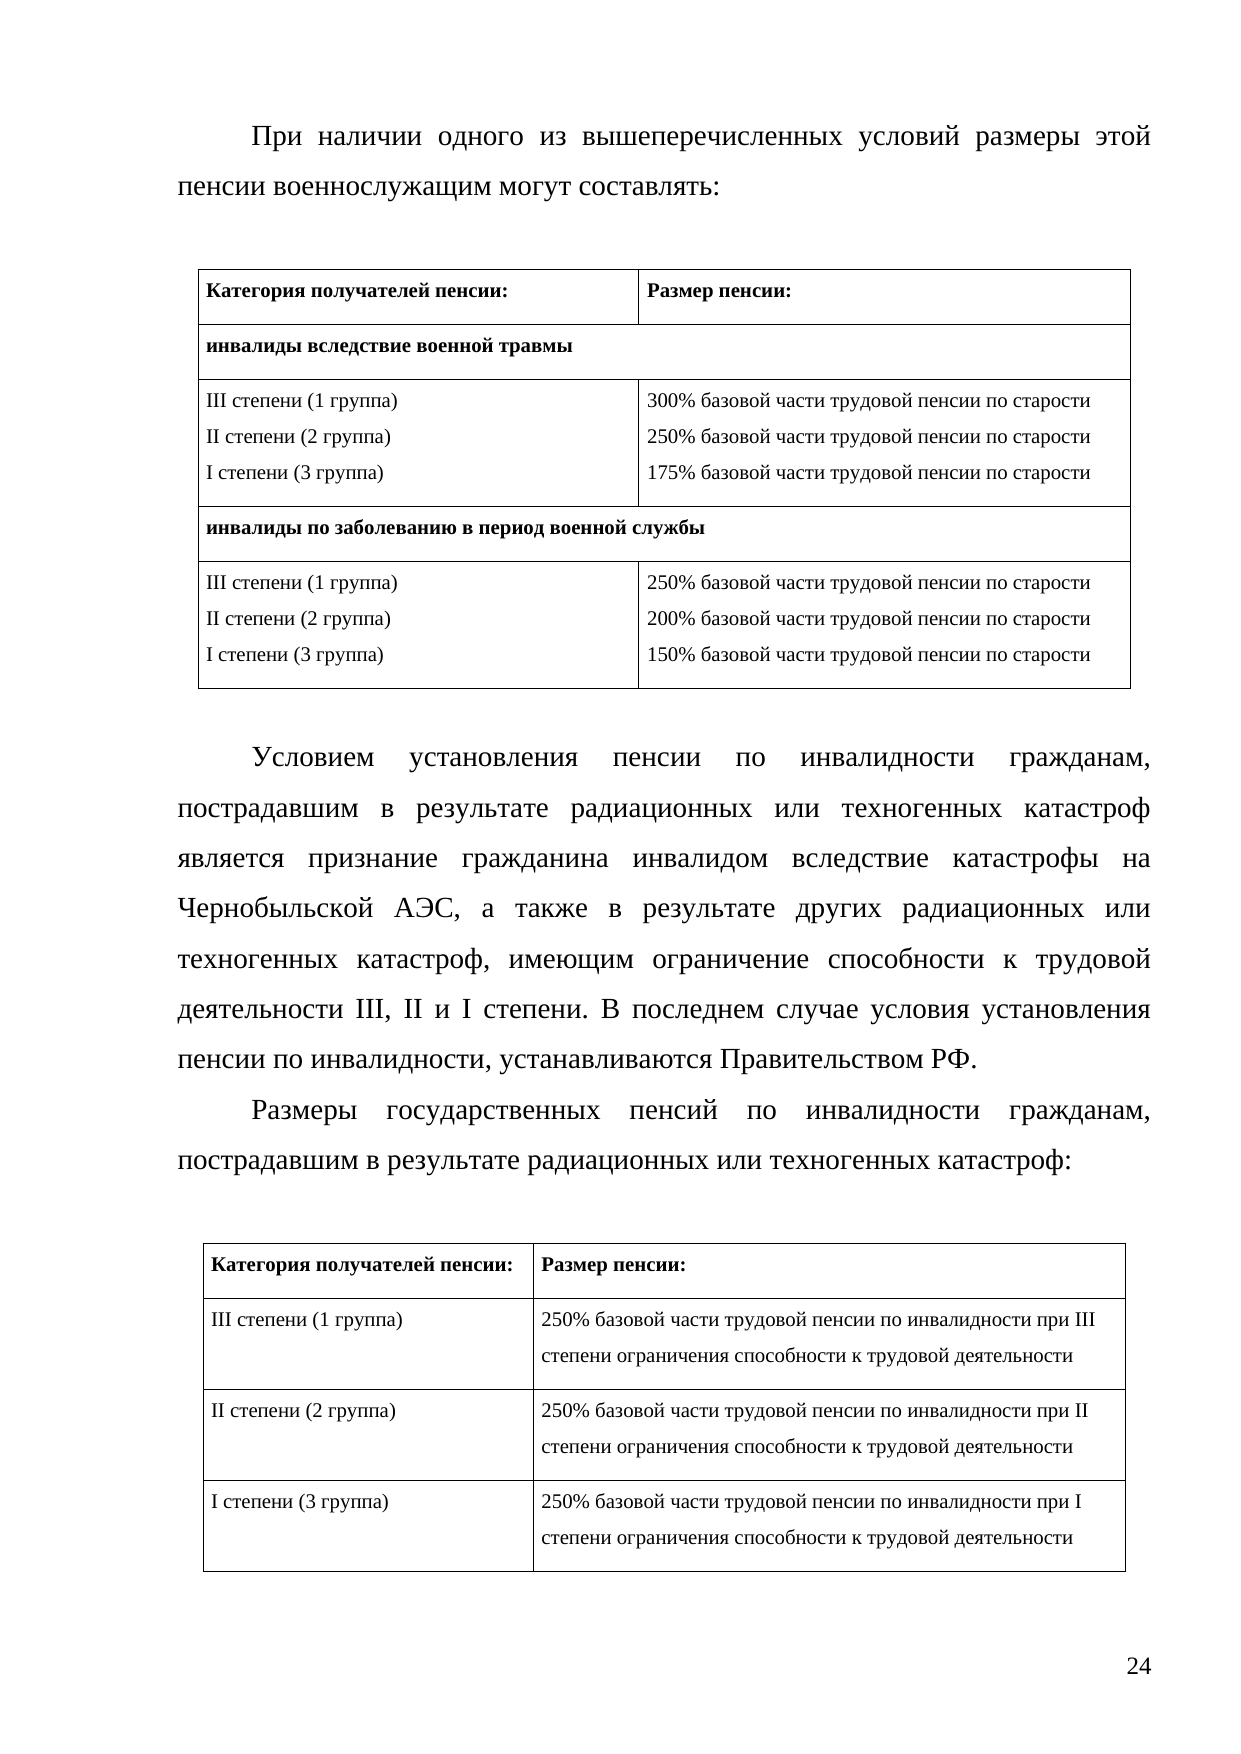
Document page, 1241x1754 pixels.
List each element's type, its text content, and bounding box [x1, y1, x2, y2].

table_cell III степени (1 группа) II степени (2 группа) I степени (3 группа) [199, 380, 638, 506]
table_cell инвалиды по заболеванию в период военной службы [199, 507, 1130, 561]
table_cell 250% базовой части трудовой пенсии по инвалидности при II степени ограничения способности к трудовой деятельности [534, 1390, 1125, 1480]
table_header Категория получателей пенсии: [204, 1244, 533, 1298]
text Условием установления пенсии по инвалидности гражданам, пострадавшим в результате радиационных или техногенных катастроф является признание гражданина инвалидом вследствие катастрофы на Чернобыльской АЭС, а также в результате других радиационных или техногенных катастроф, имеющим ограничение способности к трудовой деятельности III, II и I степени. В последнем случае условия установления пенсии по инвалидности, устанавливаются Правительством РФ. [177, 739, 1152, 1075]
table_cell 250% базовой части трудовой пенсии по инвалидности при I степени ограничения способности к трудовой деятельности [534, 1481, 1125, 1571]
table_cell II степени (2 группа) [204, 1390, 533, 1480]
text При наличии одного из вышеперечисленных условий размеры этой пенсии военнослужащим могут составлять: [177, 118, 1152, 202]
table_cell 300% базовой части трудовой пенсии по старости 250% базовой части трудовой пенсии по старости 175% базовой части трудовой пенсии по старости [639, 380, 1130, 506]
table_header Категория получателей пенсии: [199, 270, 638, 324]
table_cell 250% базовой части трудовой пенсии по старости 200% базовой части трудовой пенсии по старости 150% базовой части трудовой пенсии по старости [639, 562, 1130, 688]
table_header Размер пенсии: [639, 270, 1130, 324]
text Размеры государственных пенсий по инвалидности гражданам, пострадавшим в результате радиационных или техногенных катастроф: [177, 1092, 1152, 1176]
table_header Размер пенсии: [534, 1244, 1125, 1298]
table_cell 250% базовой части трудовой пенсии по инвалидности при III степени ограничения способности к трудовой деятельности [534, 1299, 1125, 1389]
table_cell III степени (1 группа) II степени (2 группа) I степени (3 группа) [199, 562, 638, 688]
table_cell инвалиды вследствие военной травмы [199, 325, 1130, 379]
table_cell I степени (3 группа) [204, 1481, 533, 1571]
table_cell III степени (1 группа) [204, 1299, 533, 1389]
